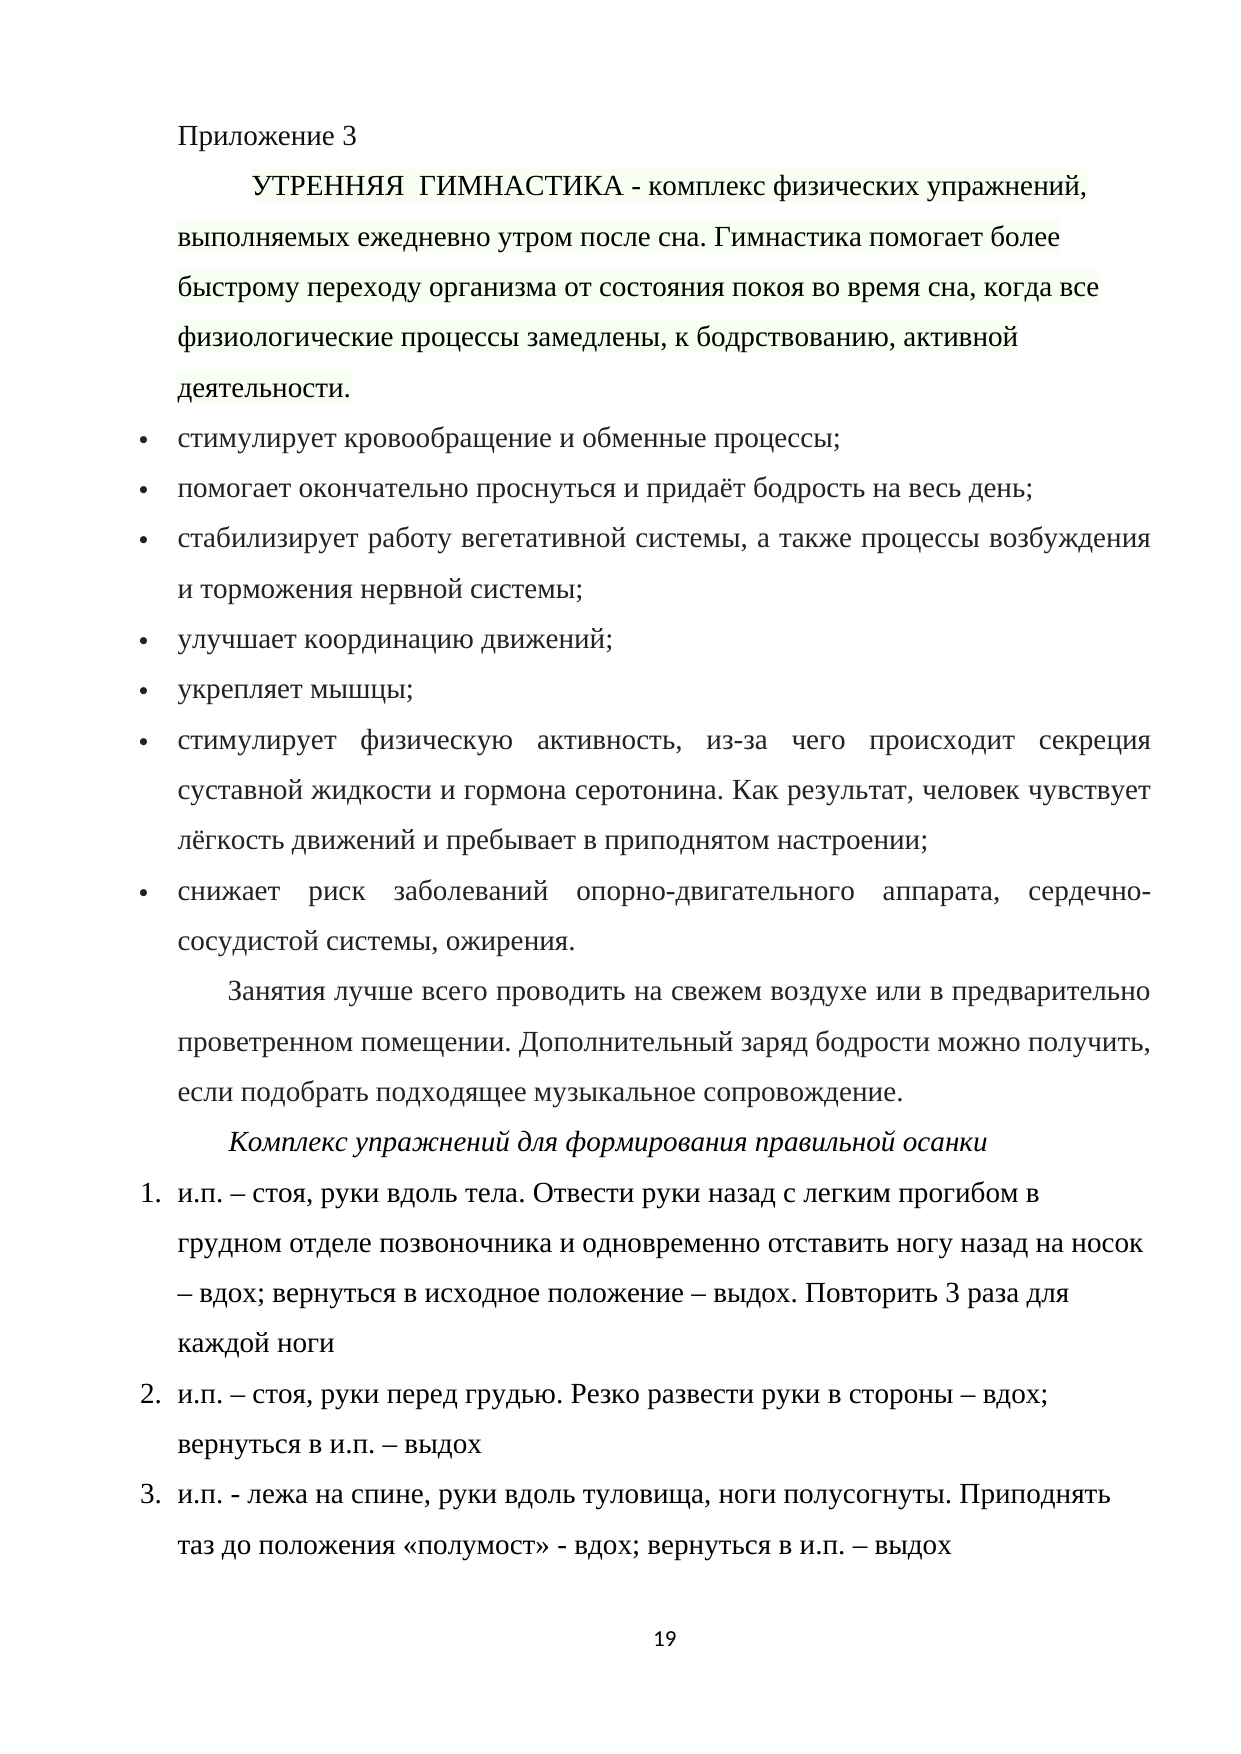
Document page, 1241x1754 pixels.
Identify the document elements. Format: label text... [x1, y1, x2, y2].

list и.п. – стоя, руки вдоль тела. Отвести руки назад с легким прогибом в грудном отделе позвоночника и одновременно отставить ногу назад на носок – вдох; вернуться в исходное положение – выдох. Повторить 3 раза для каждой ноги [140, 1175, 1152, 1359]
subtitle Приложение 3 [177, 118, 1152, 152]
text Занятия лучше всего проводить на свежем воздухе или в предварительно проветренном помещении. Дополнительный заряд бодрости можно получить, если подобрать подходящее музыкальное сопровождение. [177, 973, 1152, 1108]
list укрепляет мышцы; [140, 672, 1152, 705]
text Комплекс упражнений для формирования правильной осанки [177, 1124, 1152, 1158]
list снижает риск заболеваний опорно-двигательного аппарата, сердечно-сосудистой системы, ожирения. [140, 873, 1152, 957]
list стимулирует физическую активность, из-за чего происходит секреция суставной жидкости и гормона серотонина. Как результат, человек чувствует лёгкость движений и пребывает в приподнятом настроении; [140, 722, 1152, 856]
list улучшает координацию движений; [140, 621, 1152, 655]
list и.п. – стоя, руки перед грудью. Резко развести руки в стороны – вдох; вернуться в и.п. – выдох [140, 1376, 1152, 1460]
list и.п. - лежа на спине, руки вдоль туловища, ноги полусогнуты. Приподнять таз до положения «полумост» - вдох; вернуться в и.п. – выдох [140, 1477, 1152, 1560]
list стабилизирует работу вегетативной системы, а также процессы возбуждения и торможения нервной системы; [140, 521, 1152, 604]
list помогает окончательно проснуться и придаёт бодрость на весь день; [140, 470, 1152, 504]
subtitle УТРЕННЯЯ ГИМНАСТИКА - комплекс физических упражнений, выполняемых ежедневно утром после сна. Гимнастика помогает более быстрому переходу организма от состояния покоя во время сна, когда все физиологические процессы замедлены, к бодрствованию, активной деятельности. [177, 168, 1152, 403]
list стимулирует кровообращение и обменные процессы; [140, 420, 1152, 453]
